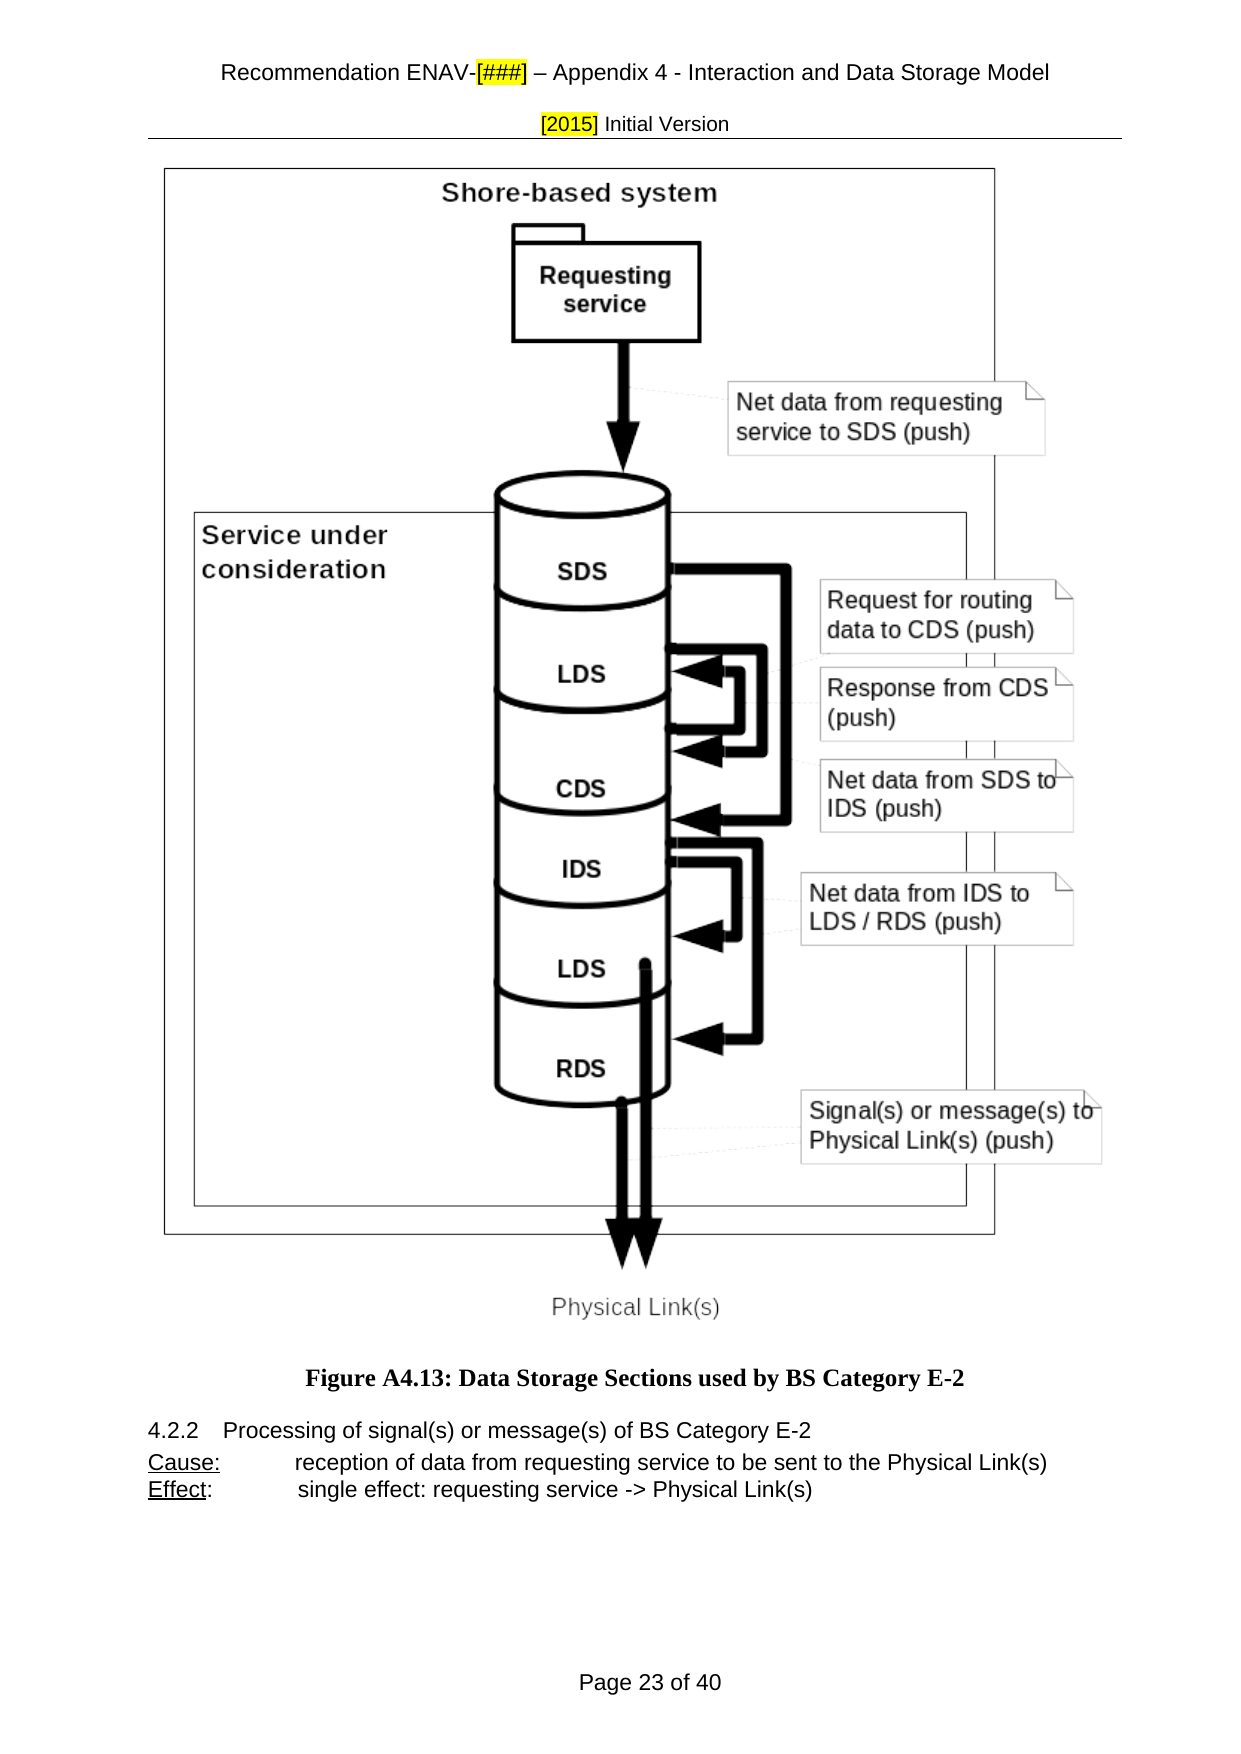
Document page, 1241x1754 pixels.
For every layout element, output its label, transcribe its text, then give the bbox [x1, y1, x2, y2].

subtitle Processing of signal(s) or message(s) of BS Category E-2 [148, 1417, 1122, 1443]
text Effect: single effect: requesting service -> Physical Link(s) [148, 1476, 1122, 1502]
text Figure A4.13: Data Storage Sections used by BS Category E-2 [148, 1363, 1122, 1392]
text Cause: reception of data from requesting service to be sent to the Physical Link(s) [148, 1449, 1122, 1476]
